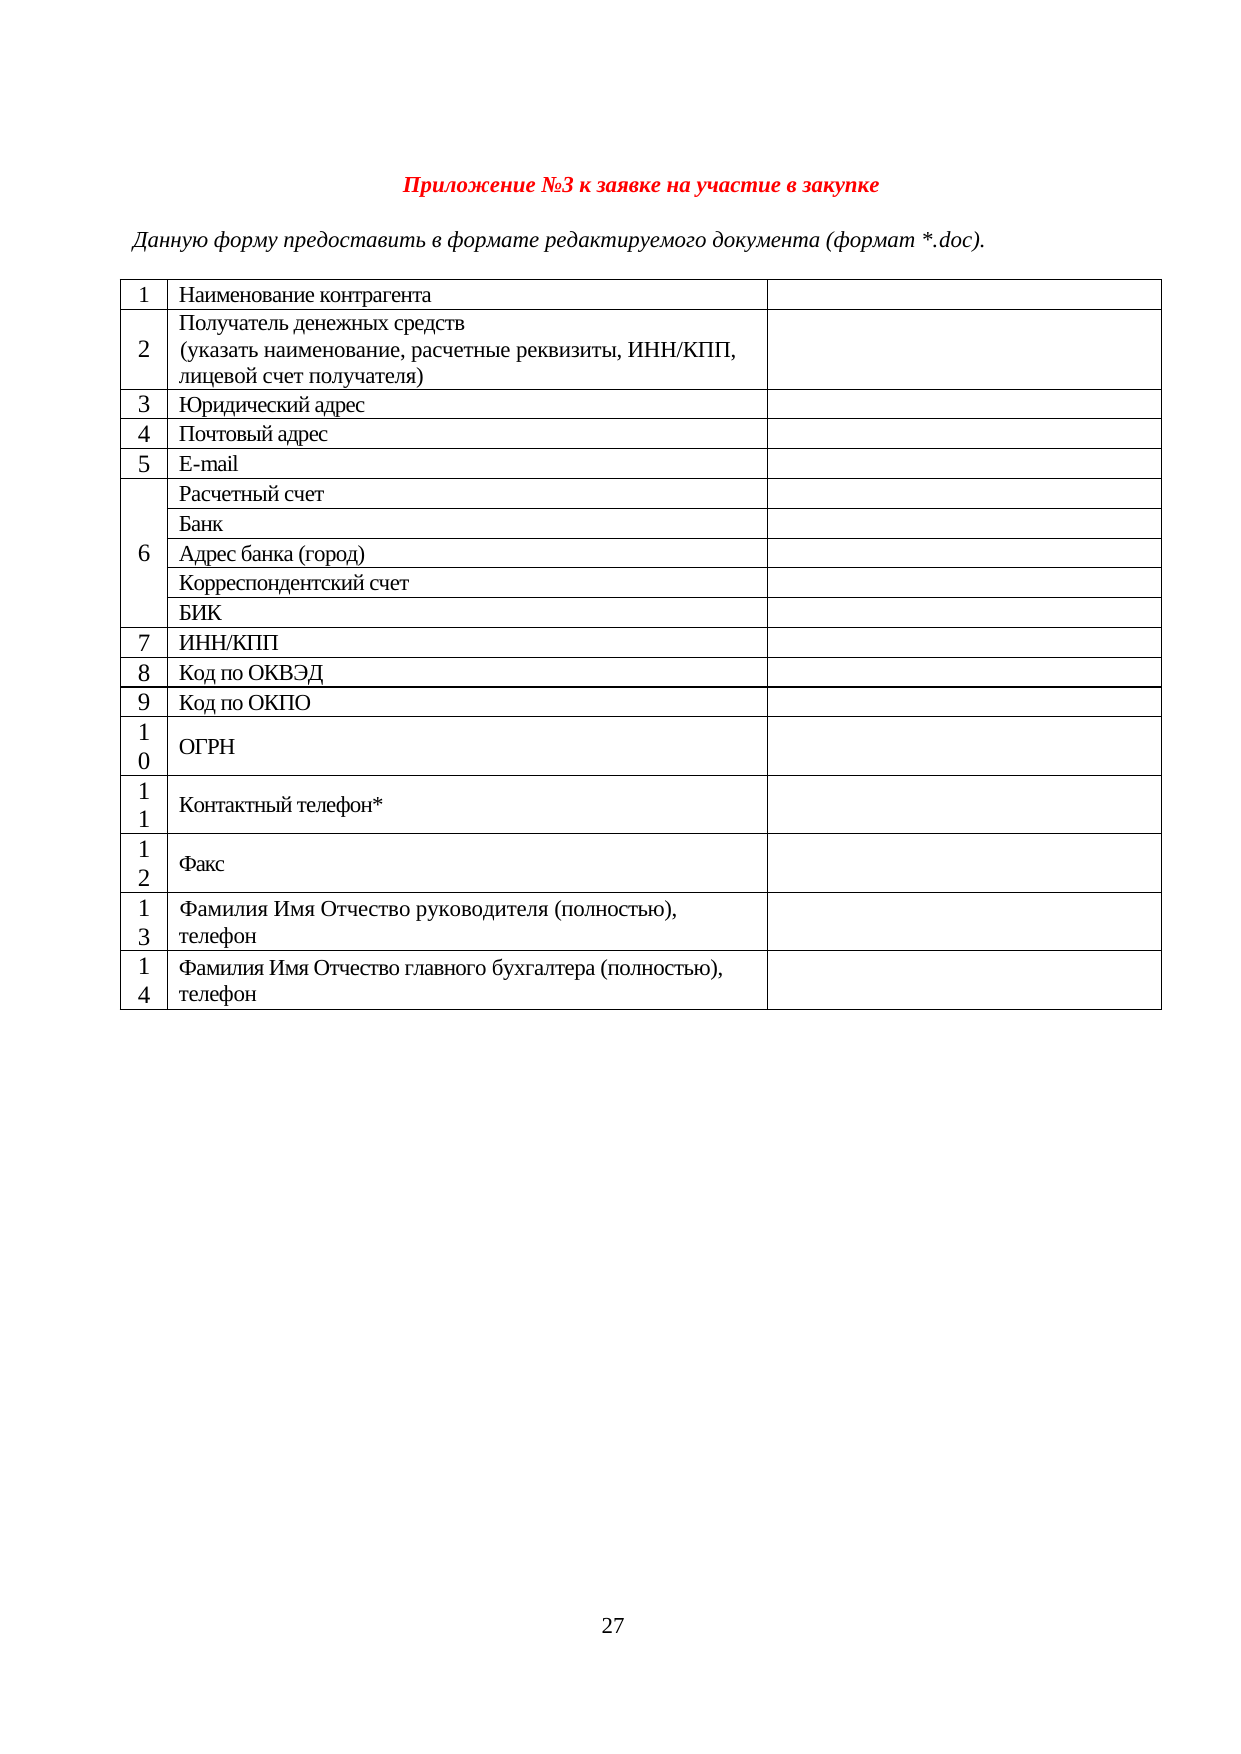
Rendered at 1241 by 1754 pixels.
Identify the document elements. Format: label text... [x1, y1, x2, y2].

table_cell [768, 951, 1161, 1009]
table_cell Юридический адрес [168, 390, 767, 418]
table_cell Почтовый адрес [168, 419, 767, 448]
table_cell БИК [168, 598, 767, 627]
table_cell Факс [168, 834, 767, 892]
text Приложение №3 к заявке на участие в закупке [74, 171, 1152, 197]
table_cell Контактный телефон* [168, 776, 767, 833]
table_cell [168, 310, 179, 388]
table_cell Корреспондентский счет [168, 568, 767, 597]
table_cell [768, 539, 1161, 567]
table_cell [768, 449, 1161, 478]
table_cell Адрес банка (город) [168, 539, 767, 567]
table_cell ИНН/КПП [168, 628, 767, 657]
table_cell Расчетный счет [168, 479, 767, 508]
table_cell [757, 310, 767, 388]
table_cell ОГРН [168, 717, 767, 775]
table_cell [768, 310, 1161, 388]
table_cell [768, 688, 1161, 716]
table_cell [768, 568, 1161, 597]
table_cell Фамилия Имя Отчество главного бухгалтера (полностью), телефон [168, 951, 767, 1009]
table_cell E-mail [168, 449, 767, 478]
table_cell Код по ОКВЭД [168, 658, 767, 686]
table_cell [768, 893, 1161, 950]
table_cell [768, 479, 1161, 508]
table_cell [768, 658, 1161, 686]
table_cell 2 [121, 310, 167, 388]
table_cell Код по ОКПО [168, 688, 767, 716]
table_cell [768, 834, 1161, 892]
table_cell [768, 598, 1161, 627]
table_cell [768, 776, 1161, 833]
table_cell [768, 628, 1161, 657]
table_cell 6 [121, 479, 167, 627]
table_cell [768, 390, 1161, 418]
table_cell [768, 717, 1161, 775]
table_header 1 [121, 280, 167, 308]
table_cell [768, 509, 1161, 537]
table_cell [768, 419, 1161, 448]
table_cell Фамилия Имя Отчество руководителя (полностью), телефон [168, 893, 767, 950]
text Данную форму предоставить в формате редактируемого документа (формат *.doc). [74, 226, 1152, 252]
table_header [768, 280, 1161, 308]
table_header Наименование контрагента [168, 280, 767, 308]
table_cell 14 [121, 951, 167, 1009]
table_cell Банк [168, 509, 767, 537]
